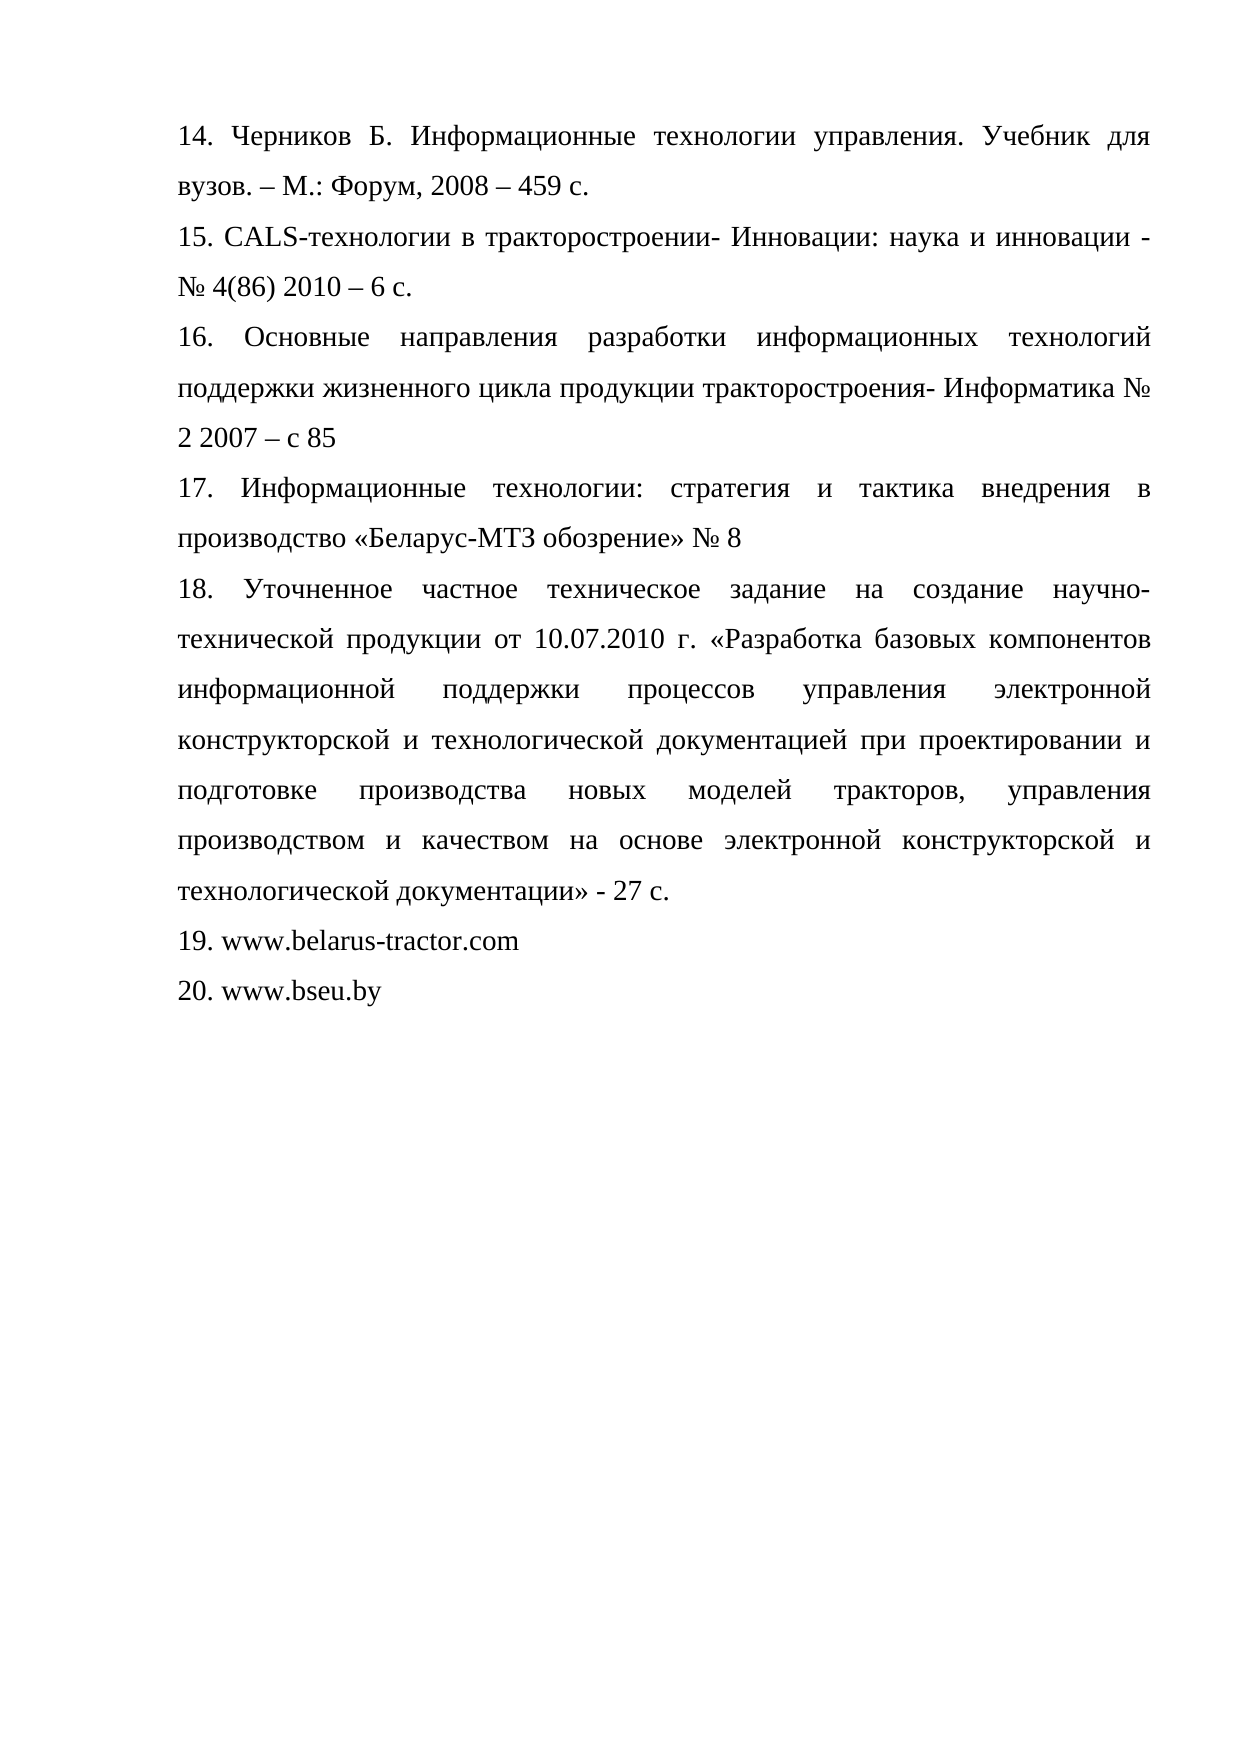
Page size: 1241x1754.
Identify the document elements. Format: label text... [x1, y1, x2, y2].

text 19. www.belarus-tractor.com [177, 923, 1152, 957]
text 14. Черников Б. Информационные технологии управления. Учебник для вузов. – М.: Форум, 2008 – 459 с. [177, 118, 1152, 202]
text 18. Уточненное частное техническое задание на создание научно-технической продукции от 10.07.2010 г. «Разработка базовых компонентов информационной поддержки процессов управления электронной конструкторской и технологической документацией при проектировании и подготовке производства новых моделей тракторов, управления производством и качеством на основе электронной конструкторской и технологической документации» - 27 с. [177, 571, 1152, 906]
text 20. www.bseu.by [177, 973, 1152, 1007]
text 17. Информационные технологии: стратегия и тактика внедрения в производство «Беларус-МТЗ обозрение» № 8 [177, 470, 1152, 554]
text 16. Основные направления разработки информационных технологий поддержки жизненного цикла продукции тракторостроения- Информатика № 2 2007 – с 85 [177, 319, 1152, 453]
text 15. CALS-технологии в тракторостроении- Инновации: наука и инновации - № 4(86) 2010 – 6 с. [177, 219, 1152, 303]
